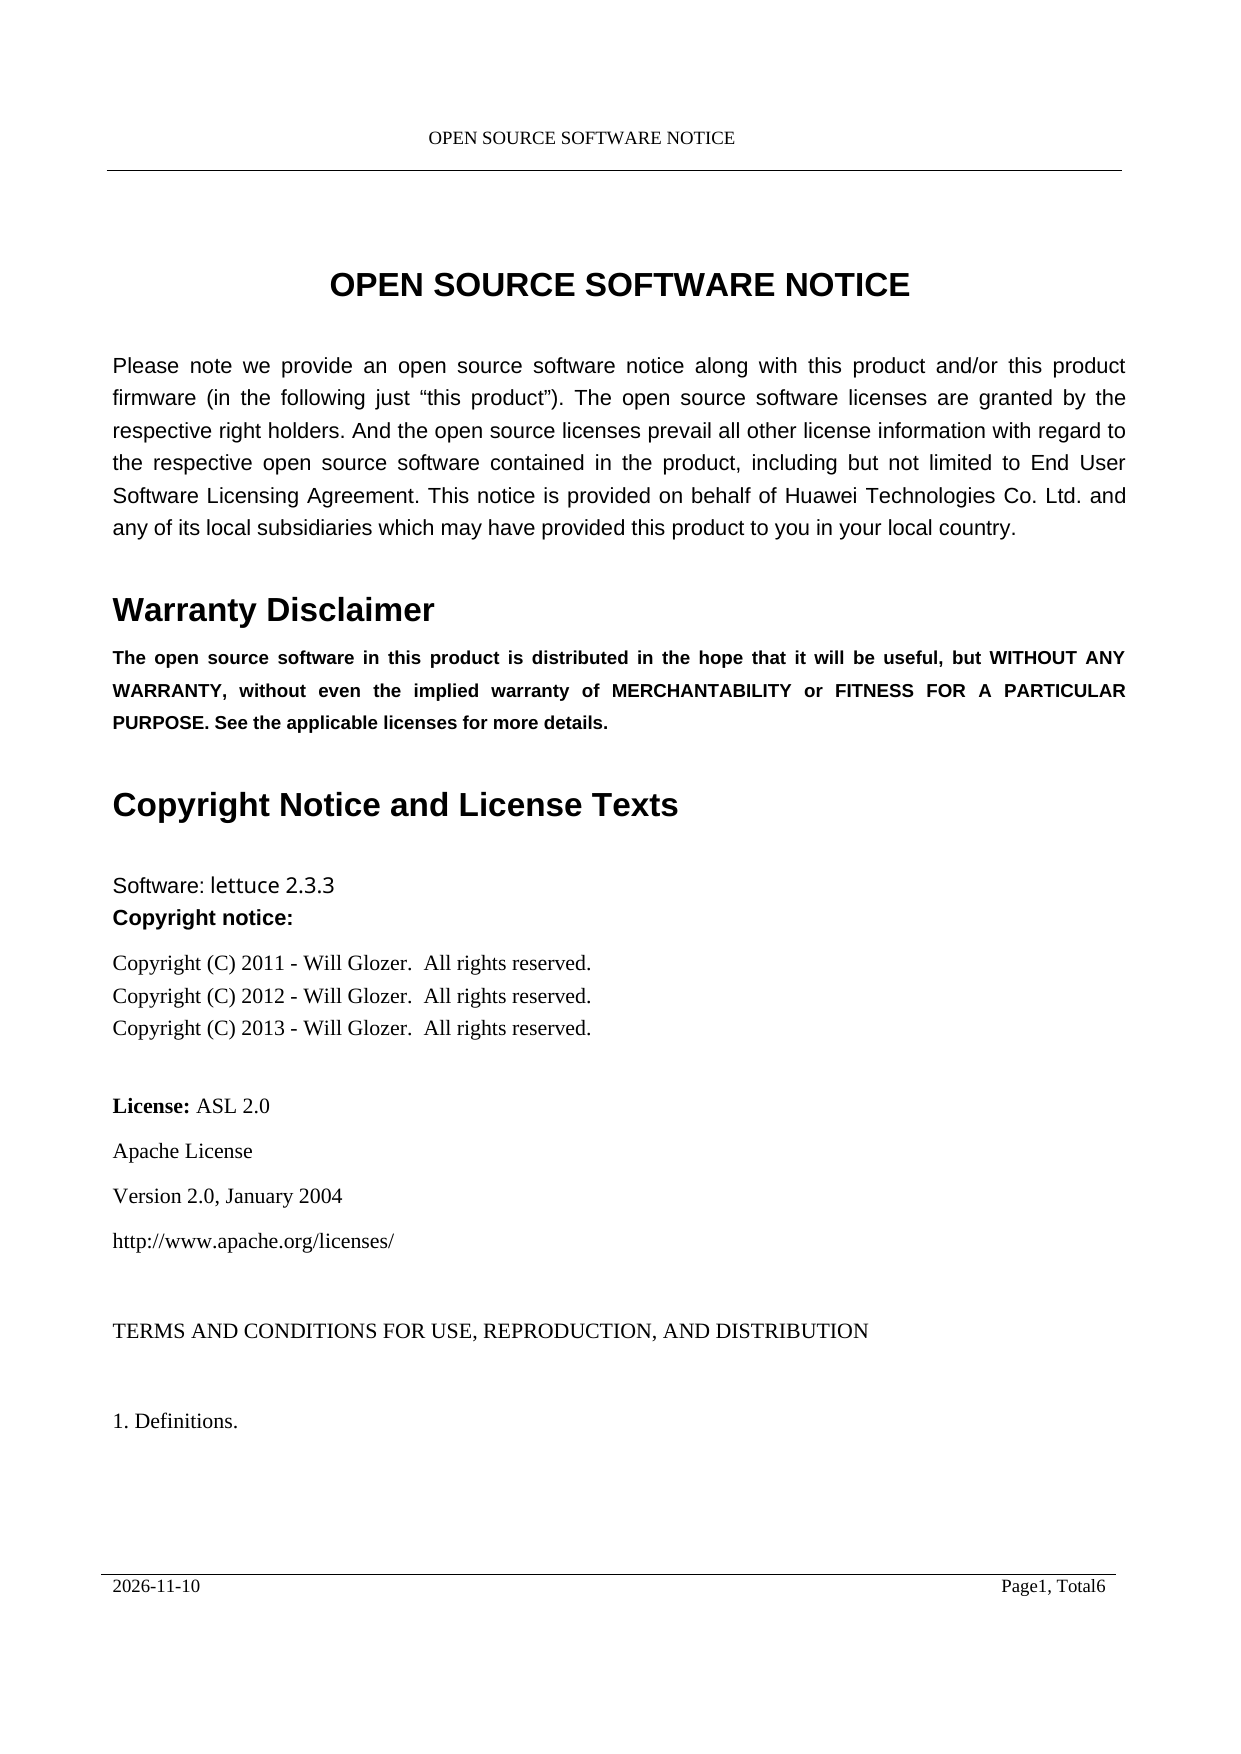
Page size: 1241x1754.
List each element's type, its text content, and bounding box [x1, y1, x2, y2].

text TERMS AND CONDITIONS FOR USE, REPRODUCTION, AND DISTRIBUTION [112, 1315, 1128, 1347]
text http://www.apache.org/licenses/ [112, 1224, 1128, 1257]
text Copyright Notice and License Texts [112, 771, 1128, 836]
text Apache License [112, 1134, 1128, 1167]
text Copyright (C) 2011 - Will Glozer. All rights reserved. [112, 947, 1128, 979]
text Software: lettuce 2.3.3 [112, 869, 1128, 901]
text License: ASL 2.0 [112, 1089, 1128, 1122]
text Copyright notice: [112, 901, 1128, 934]
text 1. Definitions. [112, 1405, 1128, 1437]
text Version 2.0, January 2004 [112, 1179, 1128, 1212]
text Copyright (C) 2013 - Will Glozer. All rights reserved. [112, 1012, 1128, 1044]
text Please note we provide an open source software notice along with this product and/or this product firmware (in the following just “this product”). The open source software licenses are granted by the respective right holders. And the open source licenses prevail all other license information with regard to the respective open source software contained in the product, including but not limited to End User Software Licensing Agreement. This notice is provided on behalf of Huawei Technologies Co. Ltd. and any of its local subsidiaries which may have provided this product to you in your local country. [112, 349, 1128, 544]
text OPEN SOURCE SOFTWARE NOTICE [112, 251, 1128, 316]
text The open source software in this product is distributed in the hope that it will be useful, but WITHOUT ANY WARRANTY, without even the implied warranty of MERCHANTABILITY or FITNESS FOR A PARTICULAR PURPOSE. See the applicable licenses for more details. [112, 641, 1128, 739]
text Warranty Disclaimer [112, 576, 1128, 641]
text Copyright (C) 2012 - Will Glozer. All rights reserved. [112, 979, 1128, 1012]
